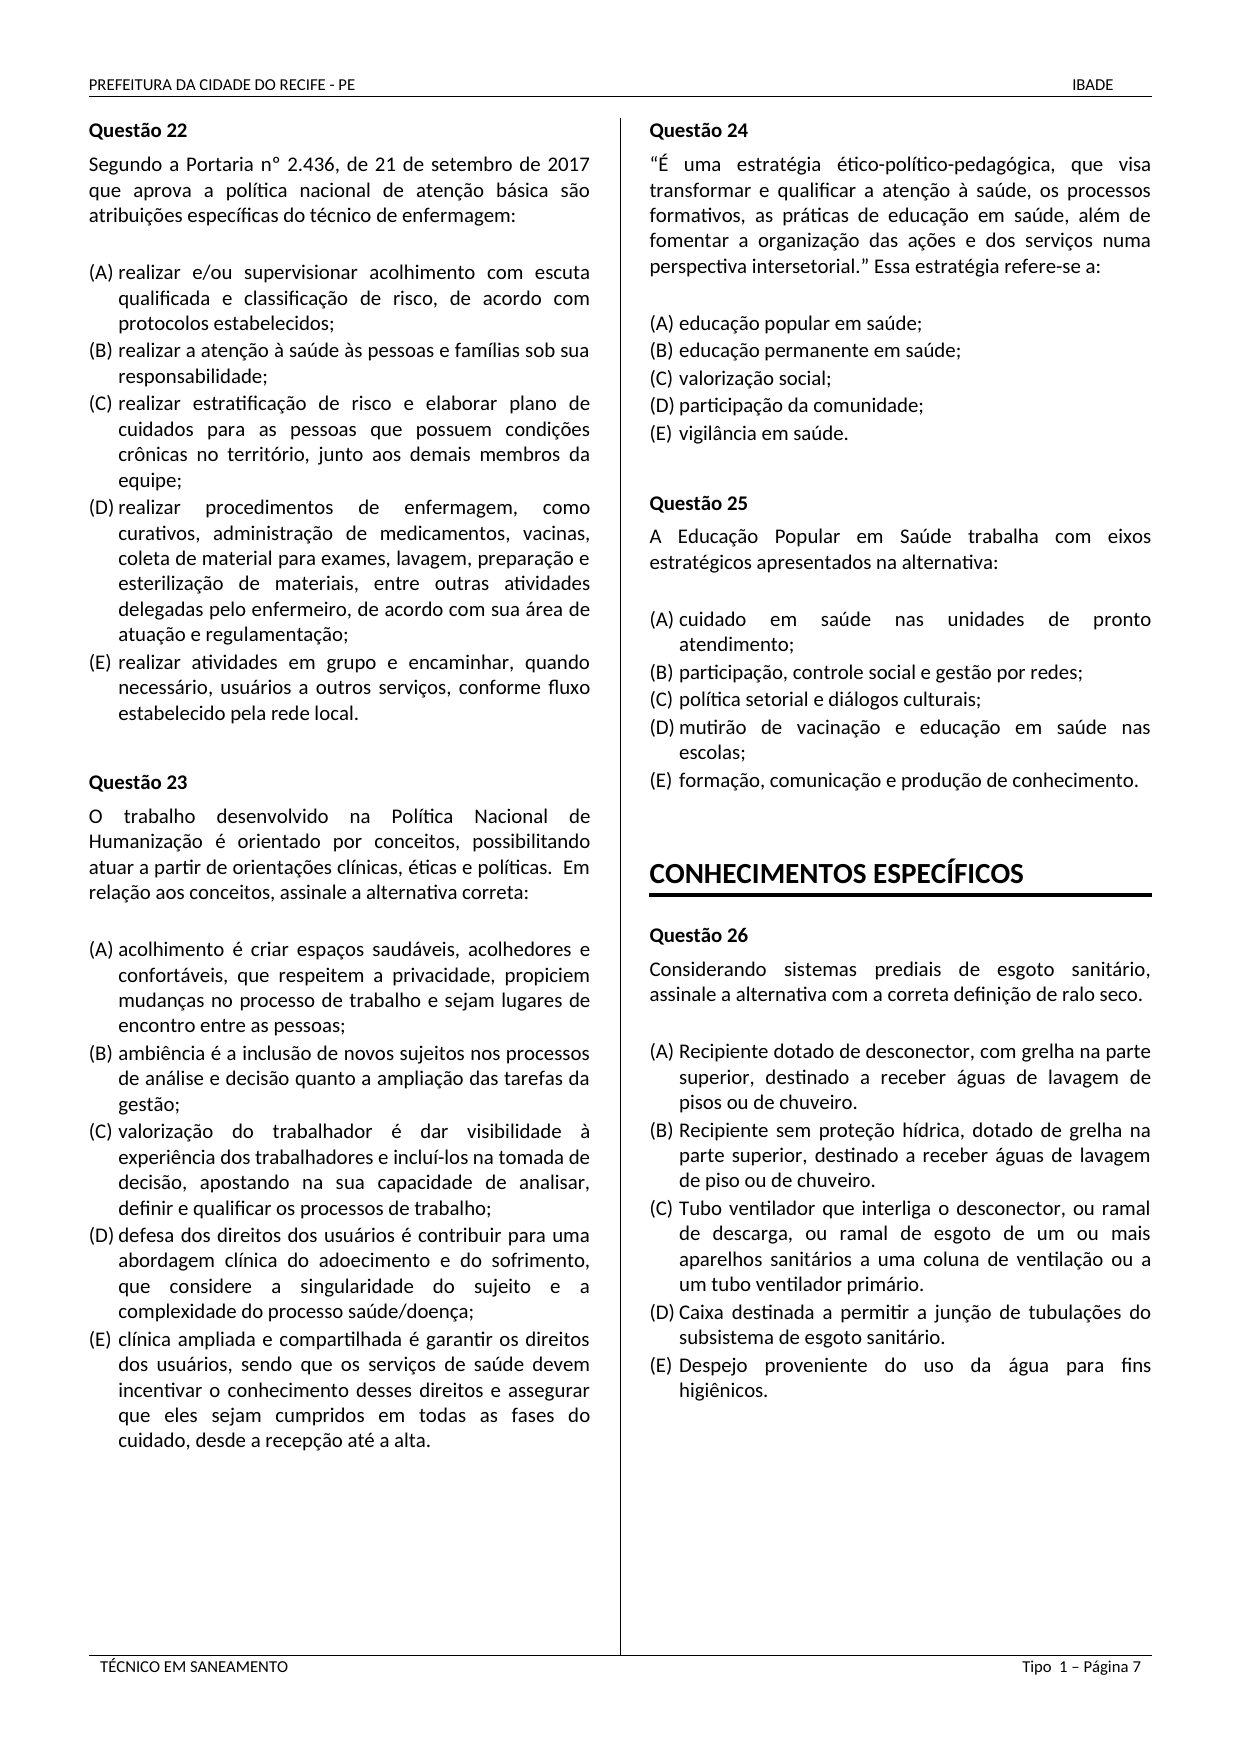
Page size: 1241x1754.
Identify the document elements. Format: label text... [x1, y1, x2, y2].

text (A) Recipiente dotado de desconector, com grelha na parte superior, destinado a receber águas de lavagem de pisos ou de chuveiro. [649, 1038, 1152, 1115]
text (D) mutirão de vacinação e educação em saúde nas escolas; [649, 714, 1152, 765]
text (D) realizar procedimentos de enfermagem, como curativos, administração de medicamentos, vacinas, coleta de material para exames, lavagem, preparação e esterilização de materiais, entre outras atividades delegadas pelo enfermeiro, de acordo com sua área de atuação e regulamentação; [89, 494, 591, 647]
text Questão 26 [649, 922, 1152, 948]
text (A) realizar e/ou supervisionar acolhimento com escuta qualificada e classificação de risco, de acordo com protocolos estabelecidos; [89, 259, 591, 336]
text Questão 24 [649, 118, 1152, 143]
text (E) formação, comunicação e produção de conhecimento. [679, 767, 1152, 792]
text Considerando sistemas prediais de esgoto sanitário, assinale a alternativa com a correta definição de ralo seco. [649, 956, 1152, 1007]
text (A) cuidado em saúde nas unidades de pronto atendimento; [649, 606, 1152, 657]
text (D) participação da comunidade; [679, 393, 1152, 418]
text O trabalho desenvolvido na Política Nacional de Humanização é orientado por conceitos, possibilitando atuar a partir de orientações clínicas, éticas e políticas. Em relação aos conceitos, assinale a alternativa correta: [89, 803, 591, 905]
text (C) Tubo ventilador que interliga o desconector, ou ramal de descarga, ou ramal de esgoto de um ou mais aparelhos sanitários a uma coluna de ventilação ou a um tubo ventilador primário. [649, 1195, 1152, 1297]
text Segundo a Portaria nº 2.436, de 21 de setembro de 2017 que aprova a política nacional de atenção básica são atribuições específicas do técnico de enfermagem: [89, 151, 591, 228]
text (A) educação popular em saúde; [679, 310, 1152, 336]
text (C) política setorial e diálogos culturais; [679, 686, 1152, 712]
text A Educação Popular em Saúde trabalha com eixos estratégicos apresentados na alternativa: [649, 523, 1152, 574]
text CONHECIMENTOS ESPECÍFICOS [649, 855, 1152, 893]
text (E) clínica ampliada e compartilhada é garantir os direitos dos usuários, sendo que os serviços de saúde devem incentivar o conhecimento desses direitos e assegurar que eles sejam cumpridos em todas as fases do cuidado, desde a recepção até a alta. [89, 1326, 591, 1453]
text (D) Caixa destinada a permitir a junção de tubulações do subsistema de esgoto sanitário. [649, 1299, 1152, 1350]
text Questão 25 [649, 490, 1152, 515]
text (E) realizar atividades em grupo e encaminhar, quando necessário, usuários a outros serviços, conforme fluxo estabelecido pela rede local. [89, 649, 591, 725]
text (C) valorização social; [679, 365, 1152, 391]
text Questão 22 [89, 118, 591, 143]
text (E) Despejo proveniente do uso da água para fins higiênicos. [649, 1352, 1152, 1403]
text (C) valorização do trabalhador é dar visibilidade à experiência dos trabalhadores e incluí-los na tomada de decisão, apostando na sua capacidade de analisar, definir e qualificar os processos de trabalho; [89, 1118, 591, 1220]
text (D) defesa dos direitos dos usuários é contribuir para uma abordagem clínica do adoecimento e do sofrimento, que considere a singularidade do sujeito e a complexidade do processo saúde/doença; [89, 1222, 591, 1324]
text (B) Recipiente sem proteção hídrica, dotado de grelha na parte superior, destinado a receber águas de lavagem de piso ou de chuveiro. [649, 1117, 1152, 1193]
text (B) participação, controle social e gestão por redes; [679, 659, 1152, 684]
text (B) realizar a atenção à saúde às pessoas e famílias sob sua responsabilidade; [89, 338, 591, 388]
text “É uma estratégia ético-político-pedagógica, que visa transformar e qualificar a atenção à saúde, os processos formativos, as práticas de educação em saúde, além de fomentar a organização das ações e dos serviços numa perspectiva intersetorial.” Essa estratégia refere-se a: [649, 151, 1152, 278]
text (B) ambiência é a inclusão de novos sujeitos nos processos de análise e decisão quanto a ampliação das tarefas da gestão; [89, 1040, 591, 1116]
text (C) realizar estratificação de risco e elaborar plano de cuidados para as pessoas que possuem condições crônicas no território, junto aos demais membros da equipe; [89, 391, 591, 492]
text Questão 23 [89, 769, 591, 795]
text (B) educação permanente em saúde; [679, 338, 1152, 363]
text (A) acolhimento é criar espaços saudáveis, acolhedores e confortáveis, que respeitem a privacidade, propiciem mudanças no processo de trabalho e sejam lugares de encontro entre as pessoas; [89, 936, 591, 1038]
text (E) vigilância em saúde. [679, 420, 1152, 446]
